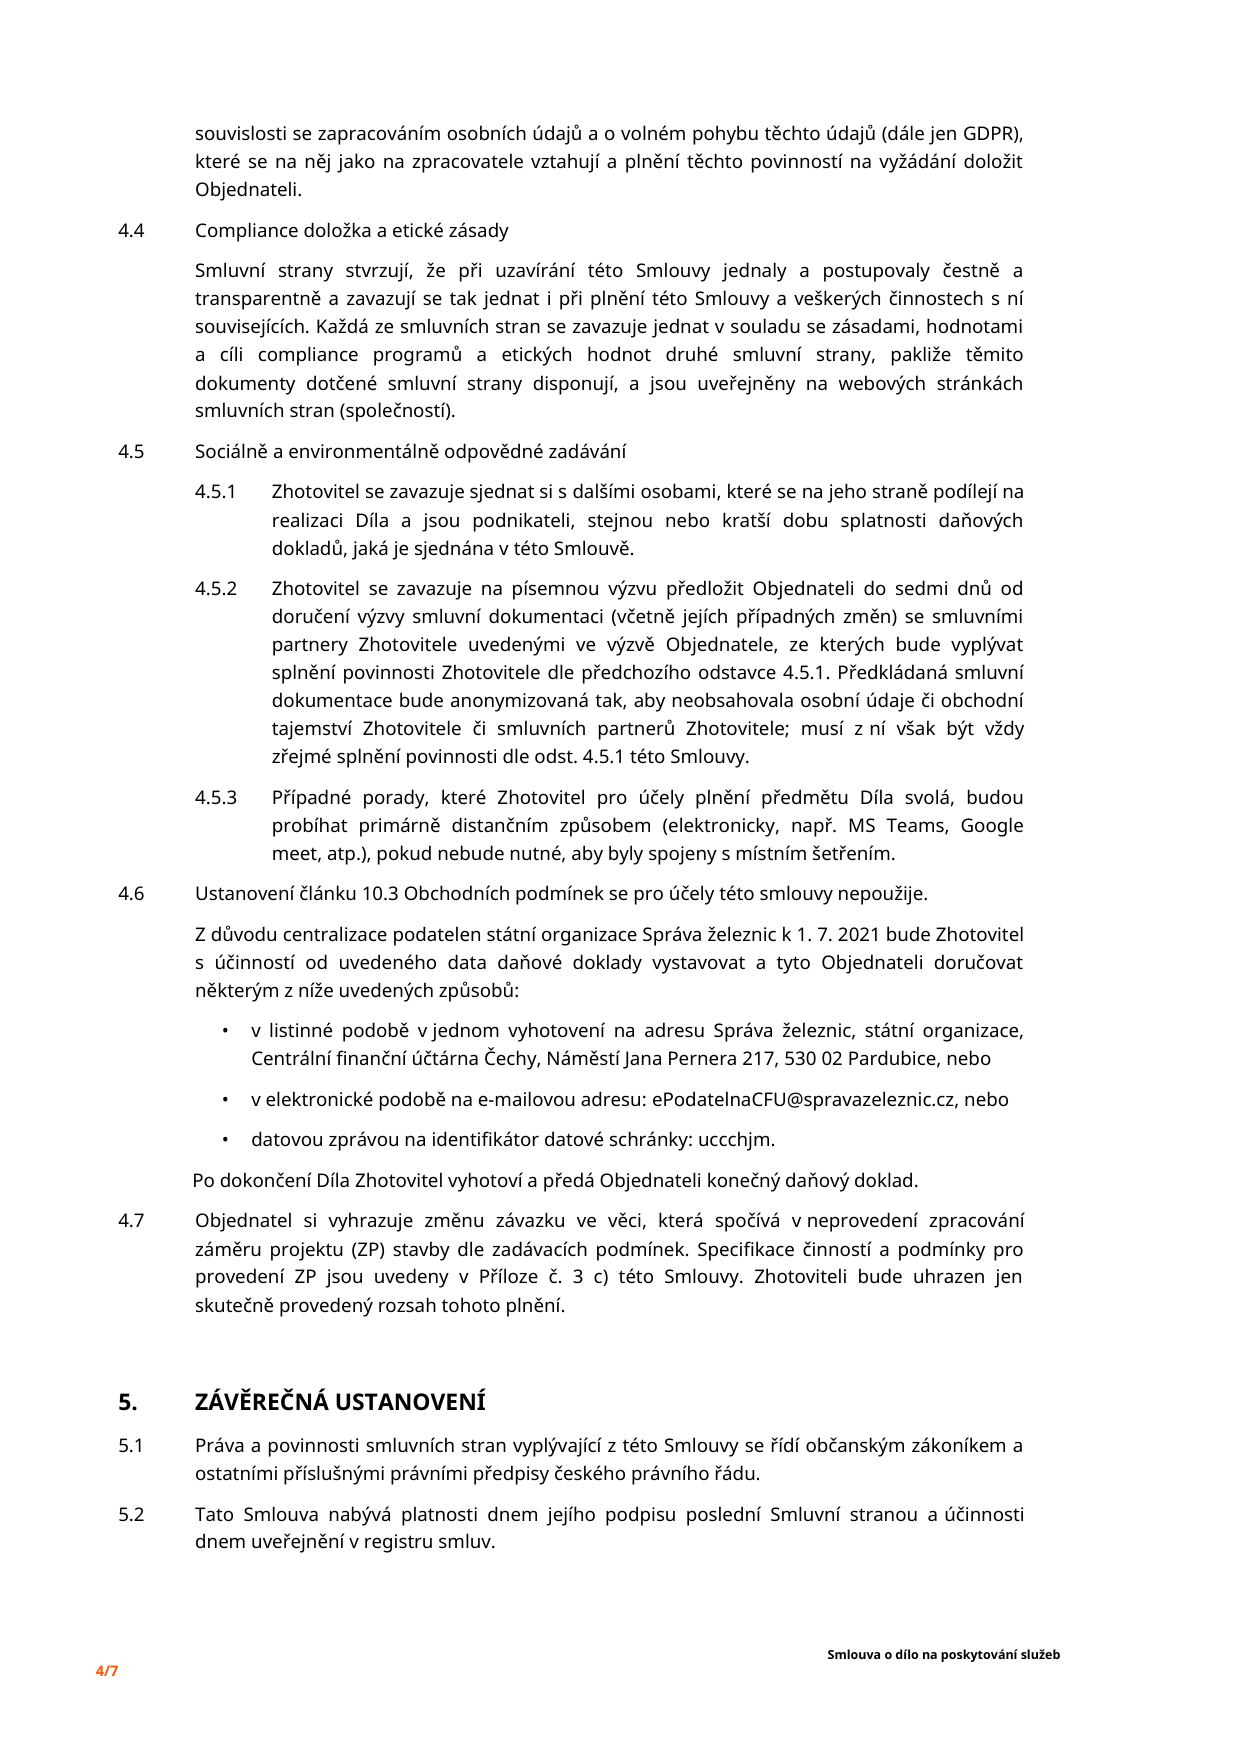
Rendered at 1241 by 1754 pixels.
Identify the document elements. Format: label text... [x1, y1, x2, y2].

list • v listinné podobě v jednom vyhotovení na adresu Správa železnic, státní organizace, Centrální finanční účtárna Čechy, Náměstí Jana Pernera 217, 530 02 Pardubice, nebo [222, 1018, 1024, 1071]
text Zhotovitel se zavazuje na písemnou výzvu předložit Objednateli do sedmi dnů od doručení výzvy smluvní dokumentaci (včetně jejích případných změn) se smluvními partnery Zhotovitele uvedenými ve výzvě Objednatele, ze kterých bude vyplývat splnění povinnosti Zhotovitele dle předchozího odstavce 4.5.1. Předkládaná smluvní dokumentace bude anonymizovaná tak, aby neobsahovala osobní údaje či obchodní tajemství Zhotovitele či smluvních partnerů Zhotovitele; musí z ní však být vždy zřejmé splnění povinnosti dle odst. 4.5.1 této Smlouvy. [195, 575, 1024, 769]
list • v elektronické podobě na e-mailovou adresu: ePodatelnaCFU@spravazeleznic.cz, nebo [222, 1086, 1024, 1112]
text Případné porady, které Zhotovitel pro účely plnění předmětu Díla svolá, budou probíhat primárně distančním způsobem (elektronicky, např. MS Teams, Google meet, atp.), pokud nebude nutné, aby byly spojeny s místním šetřením. [195, 784, 1024, 866]
list Smluvní strany stvrzují, že při uzavírání této Smlouvy jednaly a postupovaly čestně a transparentně a zavazují se tak jednat i při plnění této Smlouvy a veškerých činnostech s ní souvisejících. Každá ze smluvních stran se zavazuje jednat v souladu se zásadami, hodnotami a cíli compliance programů a etických hodnot druhé smluvní strany, pakliže těmito dokumenty dotčené smluvní strany disponují, a jsou uveřejněny na webových stránkách smluvních stran (společností). [195, 258, 1024, 423]
list • datovou zprávou na identifikátor datové schránky: uccchjm. [222, 1127, 1024, 1152]
text Objednatel si vyhrazuje změnu závazku ve věci, která spočívá v neprovedení zpracování záměru projektu (ZP) stavby dle zadávacích podmínek. Specifikace činností a podmínky pro provedení ZP jsou uvedeny v Příloze č. 3 c) této Smlouvy. Zhotoviteli bude uhrazen jen skutečně provedený rozsah tohoto plnění. [118, 1208, 1024, 1317]
text Sociálně a environmentálně odpovědné zadávání [118, 438, 1024, 464]
text Compliance doložka a etické zásady [118, 217, 1024, 243]
text Ustanovení článku 10.3 Obchodních podmínek se pro účely této smlouvy nepoužije. [118, 881, 1024, 906]
list Z důvodu centralizace podatelen státní organizace Správa železnic k 1. 7. 2021 bude Zhotovitel s účinností od uvedeného data daňové doklady vystavovat a tyto Objednateli doručovat některým z níže uvedených způsobů: [195, 921, 1024, 1003]
text Práva a povinnosti smluvních stran vyplývající z této Smlouvy se řídí občanským zákoníkem a ostatními příslušnými právními předpisy českého právního řádu. [118, 1432, 1024, 1486]
list Po dokončení Díla Zhotovitel vyhotoví a předá Objednateli konečný daňový doklad. [192, 1167, 1024, 1193]
text Tato Smlouva nabývá platnosti dnem jejího podpisu poslední Smluvní stranou a účinnosti dnem uveřejnění v registru smluv. [118, 1501, 1024, 1554]
text Zhotovitel se zavazuje sjednat si s dalšími osobami, které se na jeho straně podílejí na realizaci Díla a jsou podnikateli, stejnou nebo kratší dobu splatnosti daňových dokladů, jaká je sjednána v této Smlouvě. [195, 479, 1024, 560]
text ZÁVĚREČNÁ USTANOVENÍ [118, 1385, 1024, 1417]
